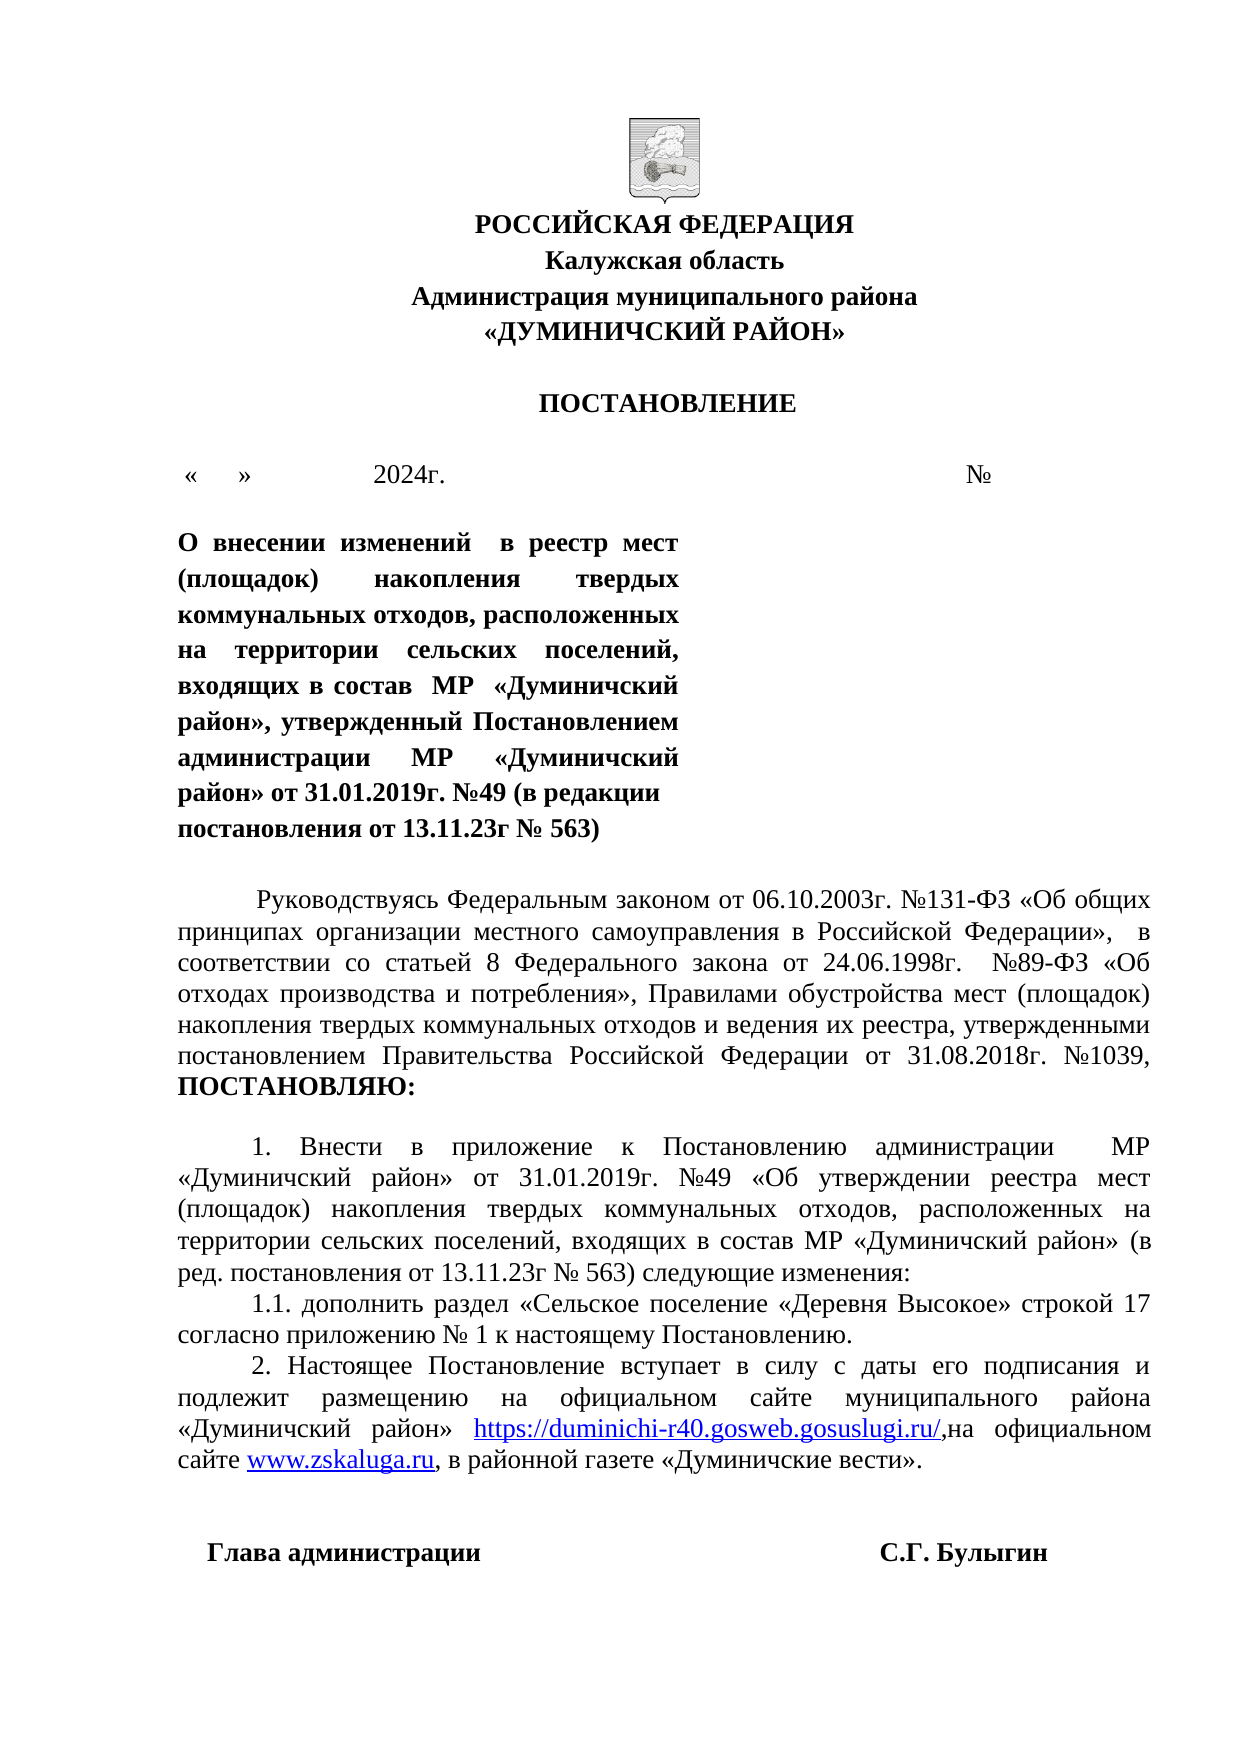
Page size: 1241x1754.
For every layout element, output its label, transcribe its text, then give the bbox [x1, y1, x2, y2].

text О внесении изменений в реестр мест (площадок) накопления твердых коммунальных отходов, расположенных на территории сельских поселений, входящих в состав МР «Думиничский район», утвержденный Постановлением администрации МР «Думиничский район» от 31.01.2019г. №49 (в редакции [177, 526, 679, 807]
text 1. Внести в приложение к Постановлению администрации МР «Думиничский район» от 31.01.2019г. №49 «Об утверждении реестра мест (площадок) накопления твердых коммунальных отходов, расположенных на территории сельских поселений, входящих в состав МР «Думиничский район» (в ред. постановления от 13.11.23г № 563) следующие изменения: [177, 1129, 1152, 1287]
text ПОСТАНОВЛЕНИЕ [177, 387, 1152, 418]
picture [629, 118, 700, 204]
text 1.1. дополнить раздел «Сельское поселение «Деревня Высокое» строкой 17 согласно приложению № 1 к настоящему Постановлению. [177, 1287, 1152, 1349]
text постановления от 13.11.23г № 563) [177, 812, 679, 843]
text «ДУМИНИЧСКИЙ РАЙОН» [177, 315, 1152, 347]
text 2. Настоящее Постановление вступает в силу с даты его подписания и подлежит размещению на официальном сайте муниципального района «Думиничский район» https://duminichi-r40.gosweb.gosuslugi.ru/,на официальном сайте www.zskaluga.ru, в районной газете «Думиничские вести». [177, 1349, 1152, 1474]
text Руководствуясь Федеральным законом от 06.10.2003г. №131-ФЗ «Об общих принципах организации местного самоуправления в Российской Федерации», в соответствии со статьей 8 Федерального закона от 24.06.1998г. №89-ФЗ «Об отходах производства и потребления», Правилами обустройства мест (площадок) накопления твердых коммунальных отходов и ведения их реестра, утвержденными постановлением Правительства Российской Федерации от 31.08.2018г. №1039, ПОСТАНОВЛЯЮ: [177, 883, 1152, 1102]
text Администрация муниципального района [177, 280, 1152, 311]
text РОССИЙСКАЯ ФЕДЕРАЦИЯ [177, 208, 1152, 239]
text « » 2024г. № [177, 458, 1152, 489]
text Глава администрации С.Г. Булыгин [177, 1536, 1152, 1567]
text Калужская область [177, 244, 1152, 275]
